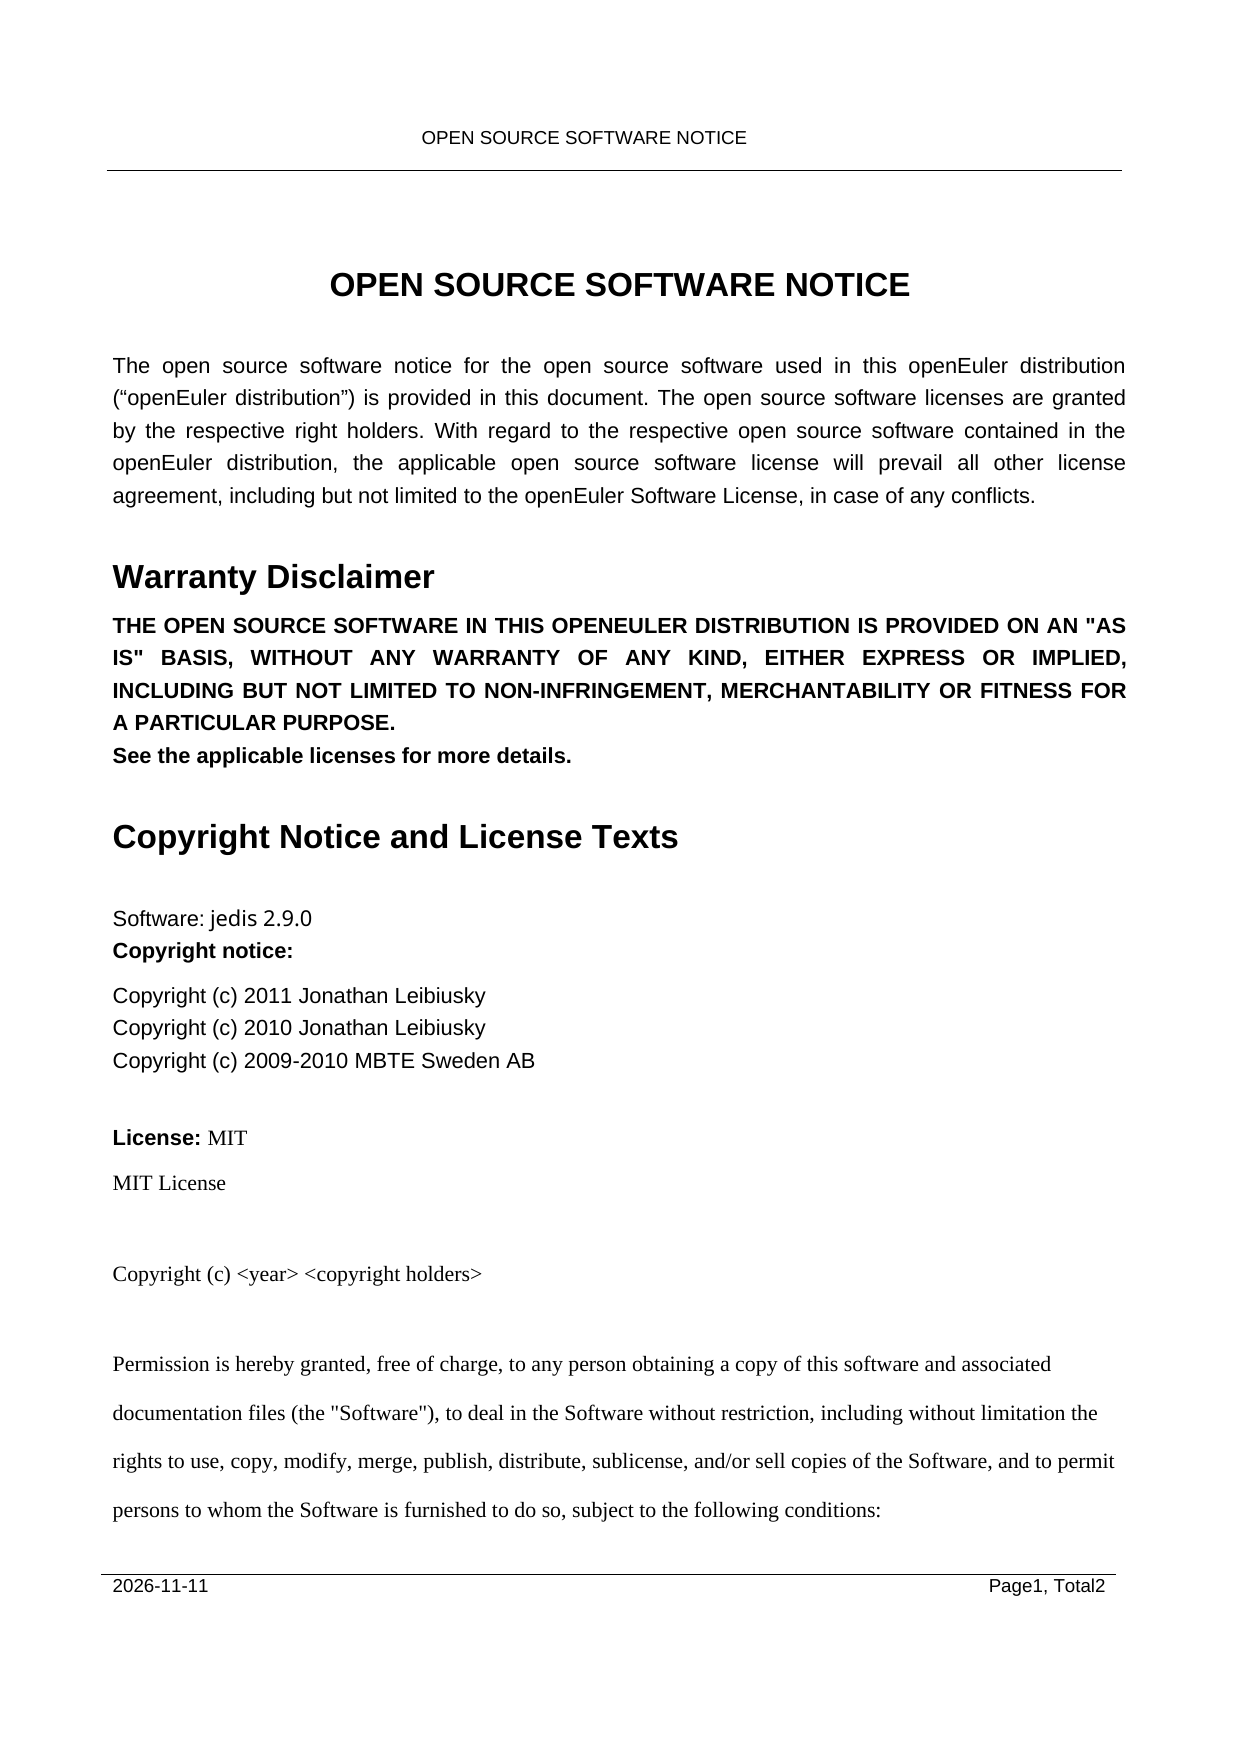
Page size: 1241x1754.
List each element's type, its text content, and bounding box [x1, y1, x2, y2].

text Copyright notice: [112, 934, 1128, 966]
text Copyright (c) 2011 Jonathan Leibiusky [112, 979, 1128, 1012]
text Copyright Notice and License Texts [112, 804, 1128, 869]
text Copyright (c) 2010 Jonathan Leibiusky [112, 1012, 1128, 1044]
text MIT License [112, 1167, 1128, 1199]
text Software: jedis 2.9.0 [112, 901, 1128, 934]
text Warranty Disclaimer [112, 544, 1128, 609]
text License: MIT [112, 1122, 1128, 1154]
text Permission is hereby granted, free of charge, to any person obtaining a copy of this software and associated documentation files (the "Software"), to deal in the Software without restriction, including without limitation the rights to use, copy, modify, merge, publish, distribute, sublicense, and/or sell copies of the Software, and to permit persons to whom the Software is furnished to do so, subject to the following conditions: [112, 1347, 1128, 1526]
text THE OPEN SOURCE SOFTWARE IN THIS OPENEULER DISTRIBUTION IS PROVIDED ON AN "AS IS" BASIS, WITHOUT ANY WARRANTY OF ANY KIND, EITHER EXPRESS OR IMPLIED, INCLUDING BUT NOT LIMITED TO NON-INFRINGEMENT, MERCHANTABILITY OR FITNESS FOR A PARTICULAR PURPOSE. See the applicable licenses for more details. [112, 609, 1128, 771]
text OPEN SOURCE SOFTWARE NOTICE [112, 251, 1128, 316]
text Copyright (c) 2009-2010 MBTE Sweden AB [112, 1044, 1128, 1077]
text The open source software notice for the open source software used in this openEuler distribution (“openEuler distribution”) is provided in this document. The open source software licenses are granted by the respective right holders. With regard to the respective open source software contained in the openEuler distribution, the applicable open source software license will prevail all other license agreement, including but not limited to the openEuler Software License, in case of any conflicts. [112, 349, 1128, 511]
text Copyright (c) <year> <copyright holders> [112, 1257, 1128, 1289]
